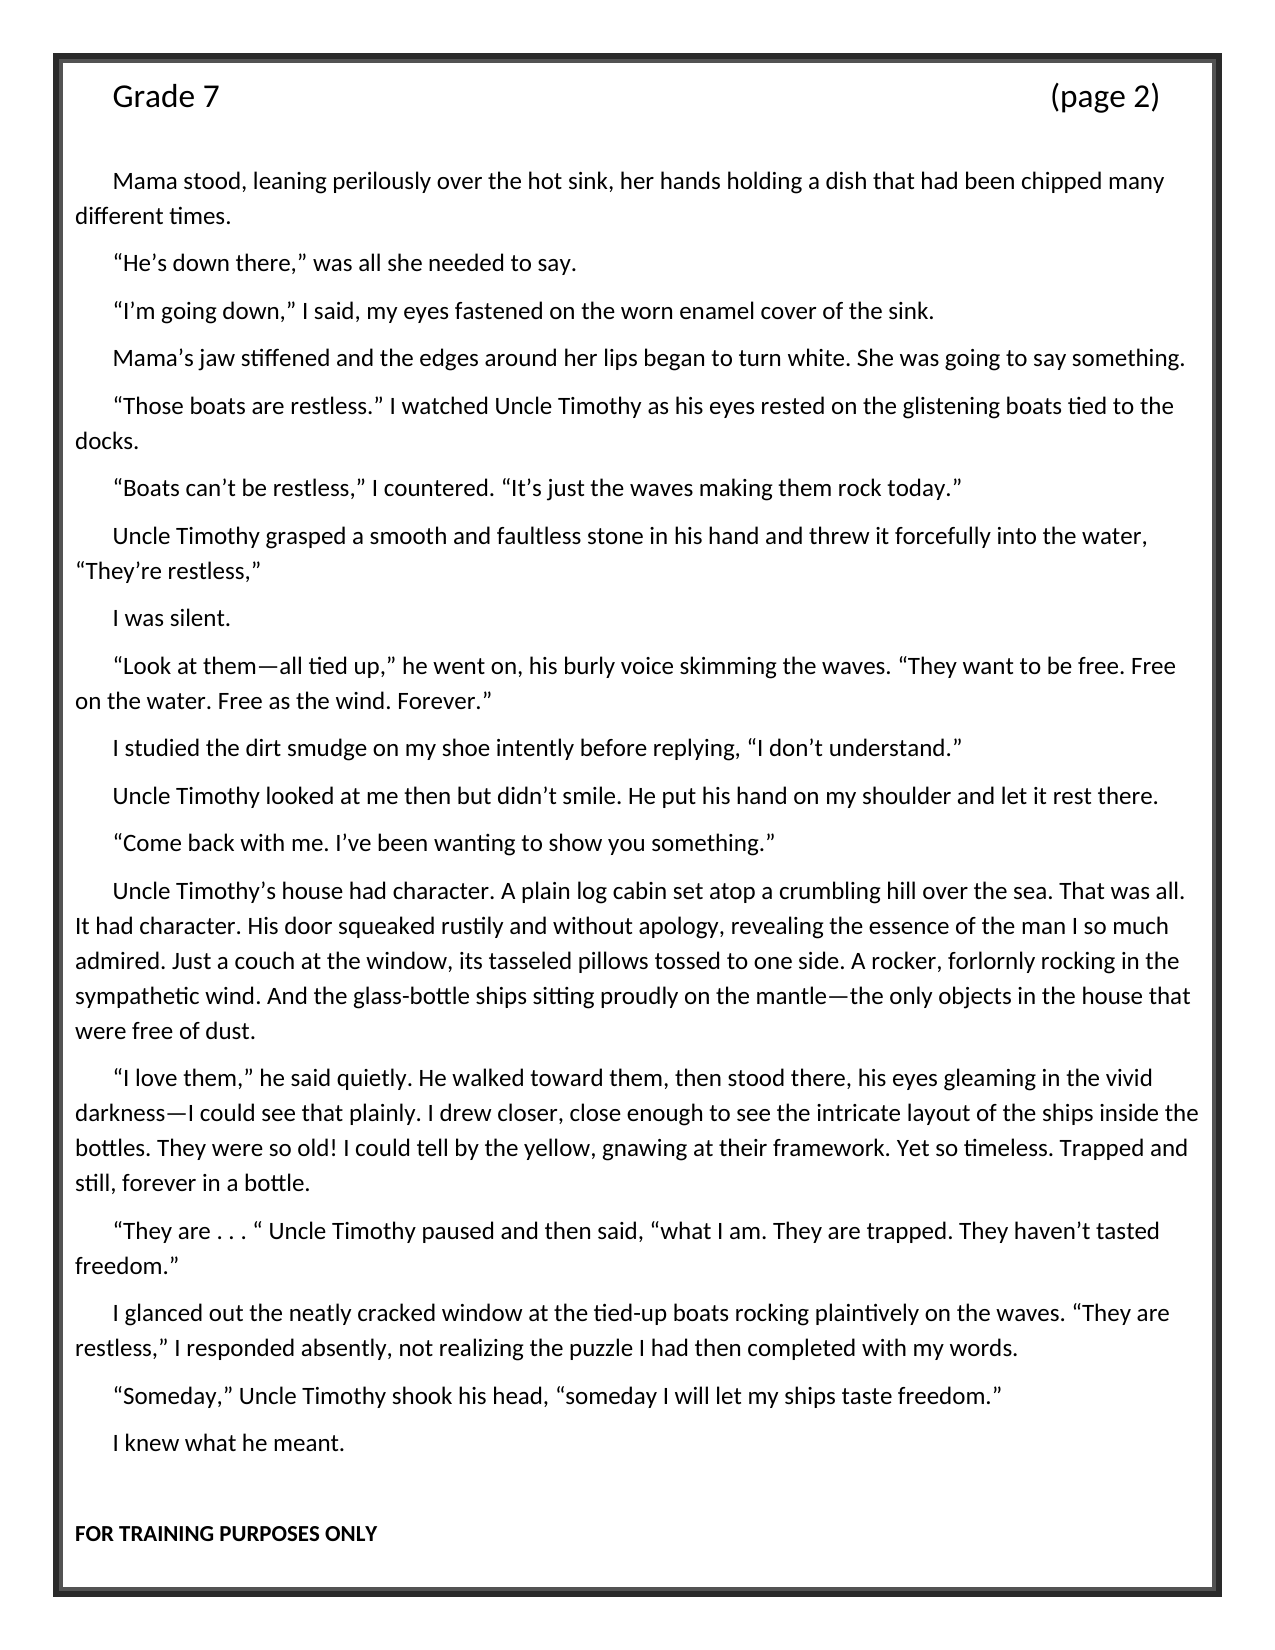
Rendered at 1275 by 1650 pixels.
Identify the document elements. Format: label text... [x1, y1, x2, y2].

text Uncle Timothy looked at me then but didn’t smile. He put his hand on my shoulder and let it rest there. [75, 780, 1200, 810]
text “He’s down there,” was all she needed to say. [75, 247, 1200, 278]
text “Those boats are restless.” I watched Uncle Timothy as his eyes rested on the glistening boats tied to the docks. [75, 390, 1200, 455]
text “I love them,” he said quietly. He walked toward them, then stood there, his eyes gleaming in the vivid darkness—I could see that plainly. I drew closer, close enough to see the intricate layout of the ships inside the bottles. They were so old! I could tell by the yellow, gnawing at their framework. Yet so timeless. Trapped and still, forever in a bottle. [75, 1062, 1200, 1198]
text “I’m going down,” I said, my eyes fastened on the worn enamel cover of the sink. [75, 295, 1200, 325]
text Uncle Timothy grasped a smooth and faultless stone in his hand and threw it forcefully into the water, “They’re restless,” [75, 520, 1200, 585]
text I was silent. [75, 602, 1200, 633]
text “Come back with me. I’ve been wanting to show you something.” [75, 827, 1200, 858]
text “Someday,” Uncle Timothy shook his head, “someday I will let my ships taste freedom.” [75, 1380, 1200, 1410]
text I knew what he meant. [75, 1427, 1200, 1458]
text Grade 7 (page 2) [75, 75, 1200, 116]
text I studied the dirt smudge on my shoe intently before replying, “I don’t understand.” [75, 732, 1200, 763]
text I glanced out the neatly cracked window at the tied-up boats rocking plaintively on the waves. “They are restless,” I responded absently, not realizing the puzzle I had then completed with my words. [75, 1297, 1200, 1363]
text “Boats can’t be restless,” I countered. “It’s just the waves making them rock today.” [75, 472, 1200, 503]
text “Look at them—all tied up,” he went on, his burly voice skimming the waves. “They want to be free. Free on the water. Free as the wind. Forever.” [75, 650, 1200, 715]
text “They are . . . “ Uncle Timothy paused and then said, “what I am. They are trapped. They haven’t tasted freedom.” [75, 1215, 1200, 1280]
text Uncle Timothy’s house had character. A plain log cabin set atop a crumbling hill over the sea. That was all. It had character. His door squeaked rustily and without apology, revealing the essence of the man I so much admired. Just a couch at the window, its tasseled pillows tossed to one side. A rocker, forlornly rocking in the sympathetic wind. And the glass-bottle ships sitting proudly on the mantle—the only objects in the house that were free of dust. [75, 875, 1200, 1045]
text Mama’s jaw stiffened and the edges around her lips began to turn white. She was going to say something. [75, 342, 1200, 373]
text Mama stood, leaning perilously over the hot sink, her hands holding a dish that had been chipped many different times. [75, 165, 1200, 230]
